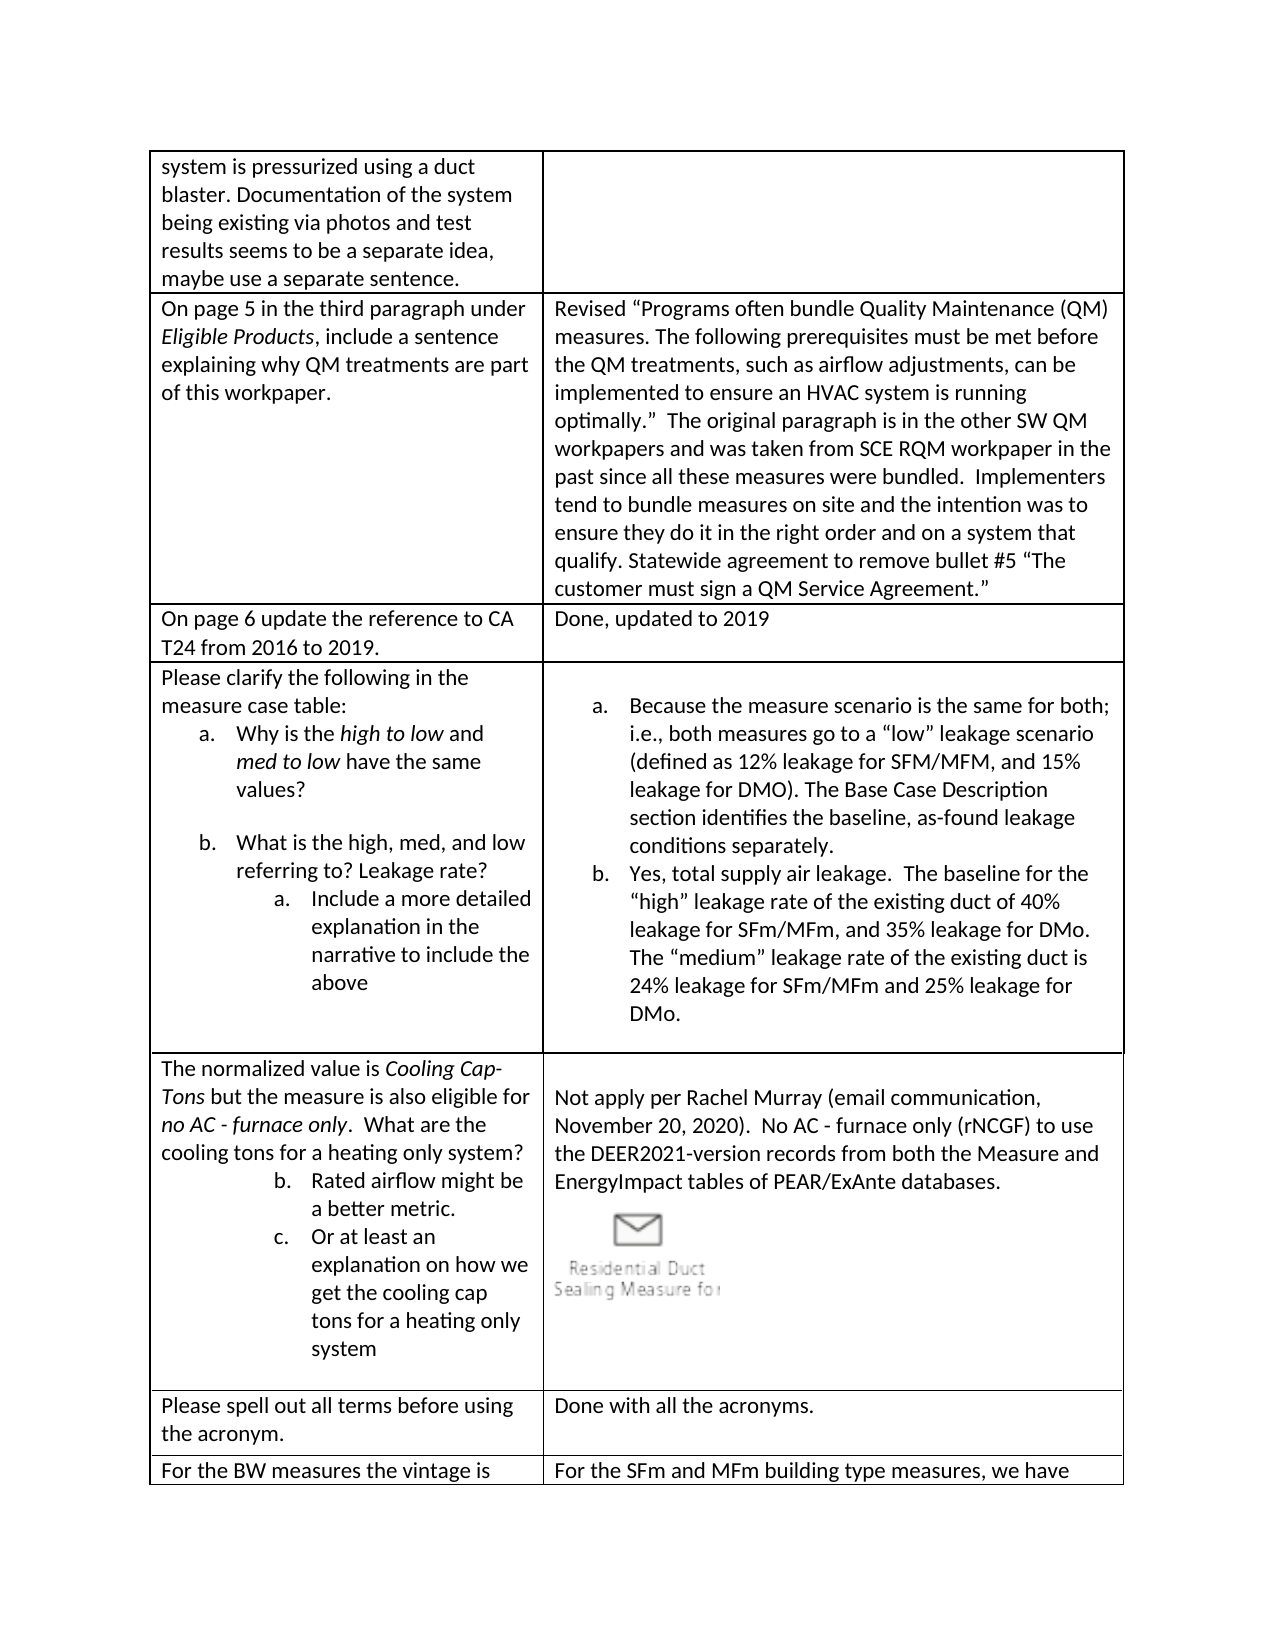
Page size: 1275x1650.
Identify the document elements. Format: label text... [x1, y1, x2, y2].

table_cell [544, 152, 1123, 292]
table_cell Not apply per Rachel Murray (email communication, November 20, 2020). No AC - furnace only (rNCGF) to use the DEER2021-version records from both the Measure and EnergyImpact tables of PEAR/ExAnte databases. [544, 1052, 1123, 1390]
table_cell On page 5 in the third paragraph under Eligible Products, include a sentence explaining why QM treatments are part of this workpaper. [151, 294, 542, 602]
table_cell Because the measure scenario is the same for both; i.e., both measures go to a “low” leakage scenario (defined as 12% leakage for SFM/MFM, and 15% leakage for DMO). The Base Case Description section identifies the baseline, as-found leakage conditions separately. Yes, total supply air leakage. The baseline for the “high” leakage rate of the existing duct of 40% leakage for SFm/MFm, and 35% leakage for DMo. The “medium” leakage rate of the existing duct is 24% leakage for SFm/MFm and 25% leakage for DMo. [544, 663, 1123, 1052]
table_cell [544, 1455, 1123, 1484]
table_cell On page 6 update the reference to CA T24 from 2016 to 2019. [151, 605, 542, 661]
table_cell Revised “Programs often bundle Quality Maintenance (QM) measures. The following prerequisites must be met before the QM treatments, such as airflow adjustments, can be implemented to ensure an HVAC system is running optimally.” The original paragraph is in the other SW QM workpapers and was taken from SCE RQM workpaper in the past since all these measures were bundled. Implementers tend to bundle measures on site and the intention was to ensure they do it in the right order and on a system that qualify. Statewide agreement to remove bullet #5 “The customer must sign a QM Service Agreement.” [544, 294, 1123, 602]
table_cell Please clarify the following in the measure case table: Why is the high to low and med to low have the same values? What is the high, med, and low referring to? Leakage rate? Include a more detailed explanation in the narrative to include the above [151, 663, 542, 1052]
table_cell Done, updated to 2019 [544, 605, 1123, 661]
table_cell Done with all the acronyms. [544, 1390, 1123, 1455]
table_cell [151, 152, 542, 292]
table_cell Please spell out all terms before using the acronym. [151, 1391, 543, 1455]
table_cell The normalized value is Cooling Cap-Tons but the measure is also eligible for no AC - furnace only. What are the cooling tons for a heating only system? Rated airflow might be a better metric. Or at least an explanation on how we get the cooling cap tons for a heating only system [151, 1053, 543, 1390]
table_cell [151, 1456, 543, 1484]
